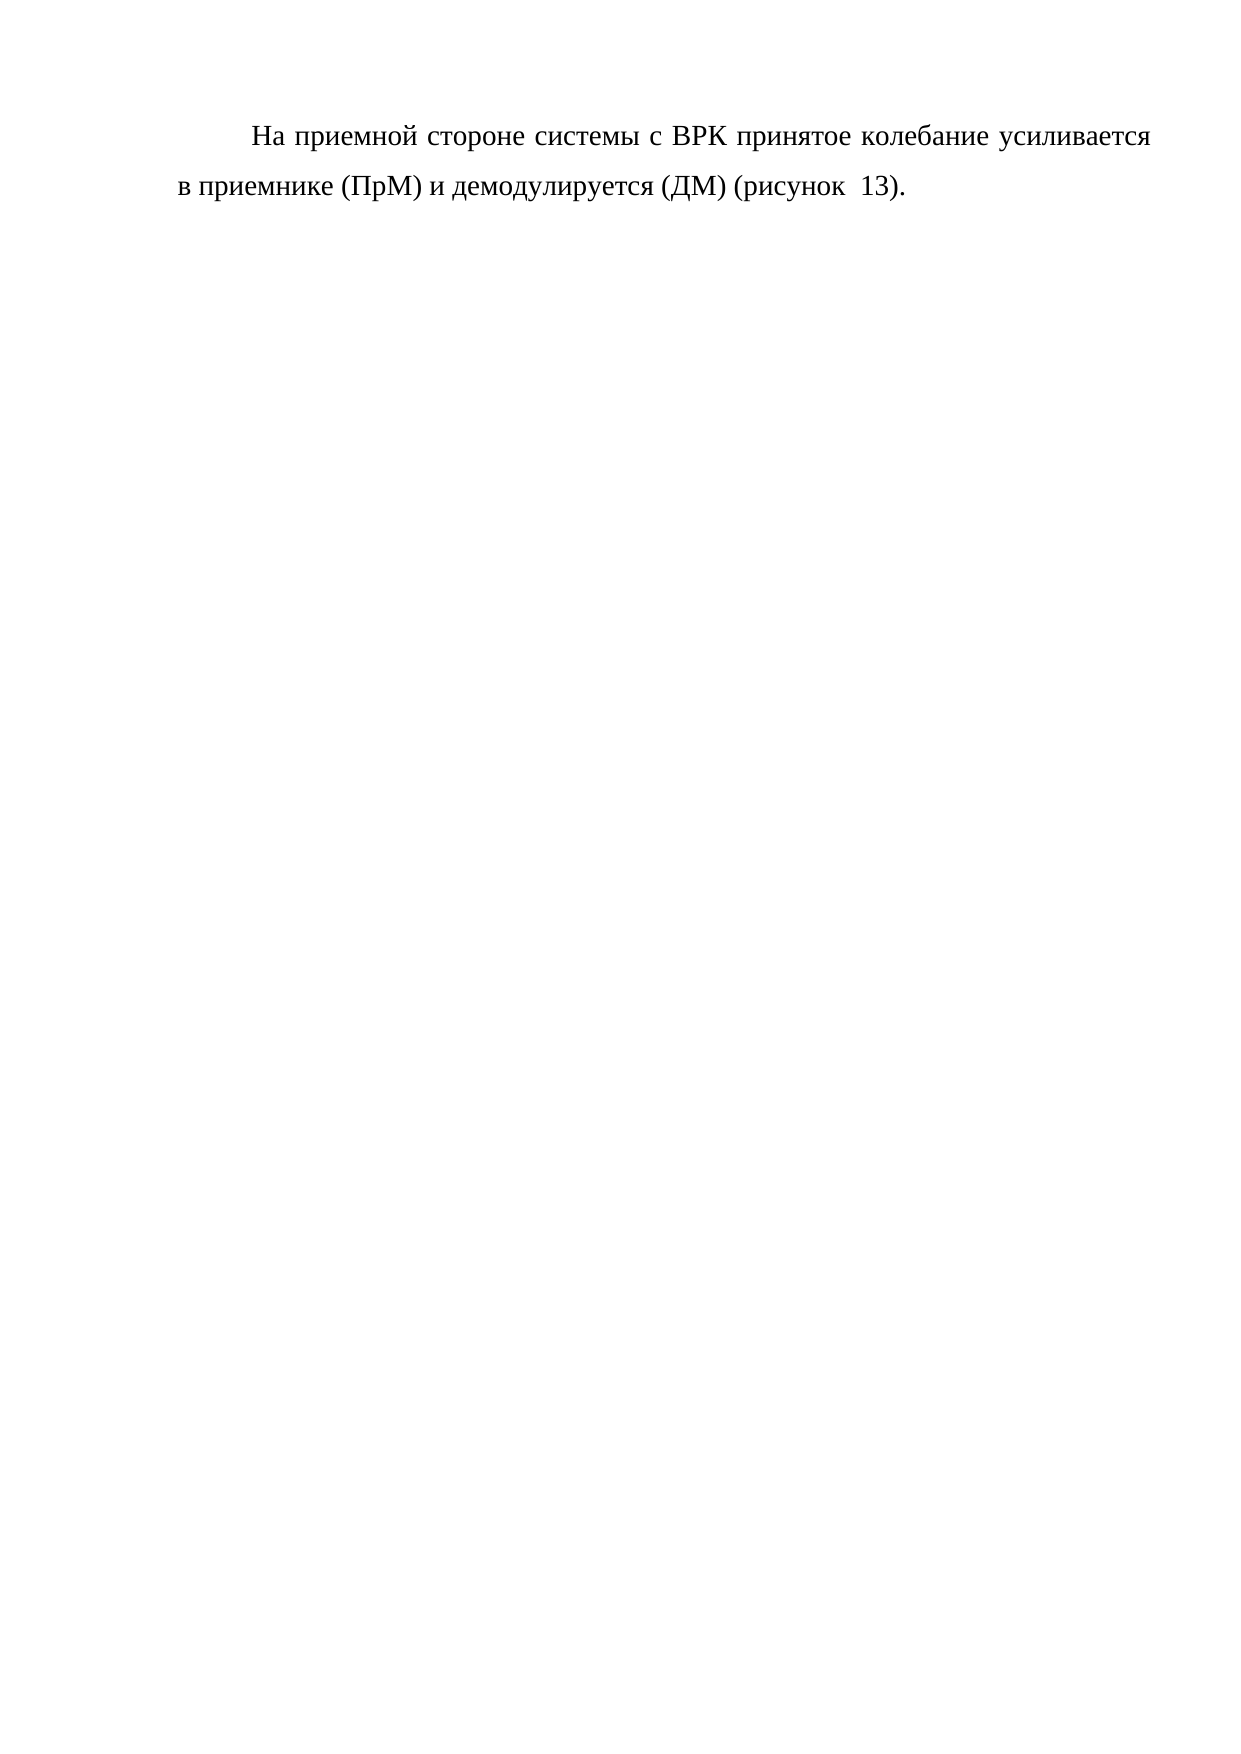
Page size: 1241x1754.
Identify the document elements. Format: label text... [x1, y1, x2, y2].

text На приемной стороне системы с ВРК принятое колебание усиливается в приемнике (ПрМ) и демодулируется (ДМ) (рисунок 13). [177, 118, 1152, 202]
